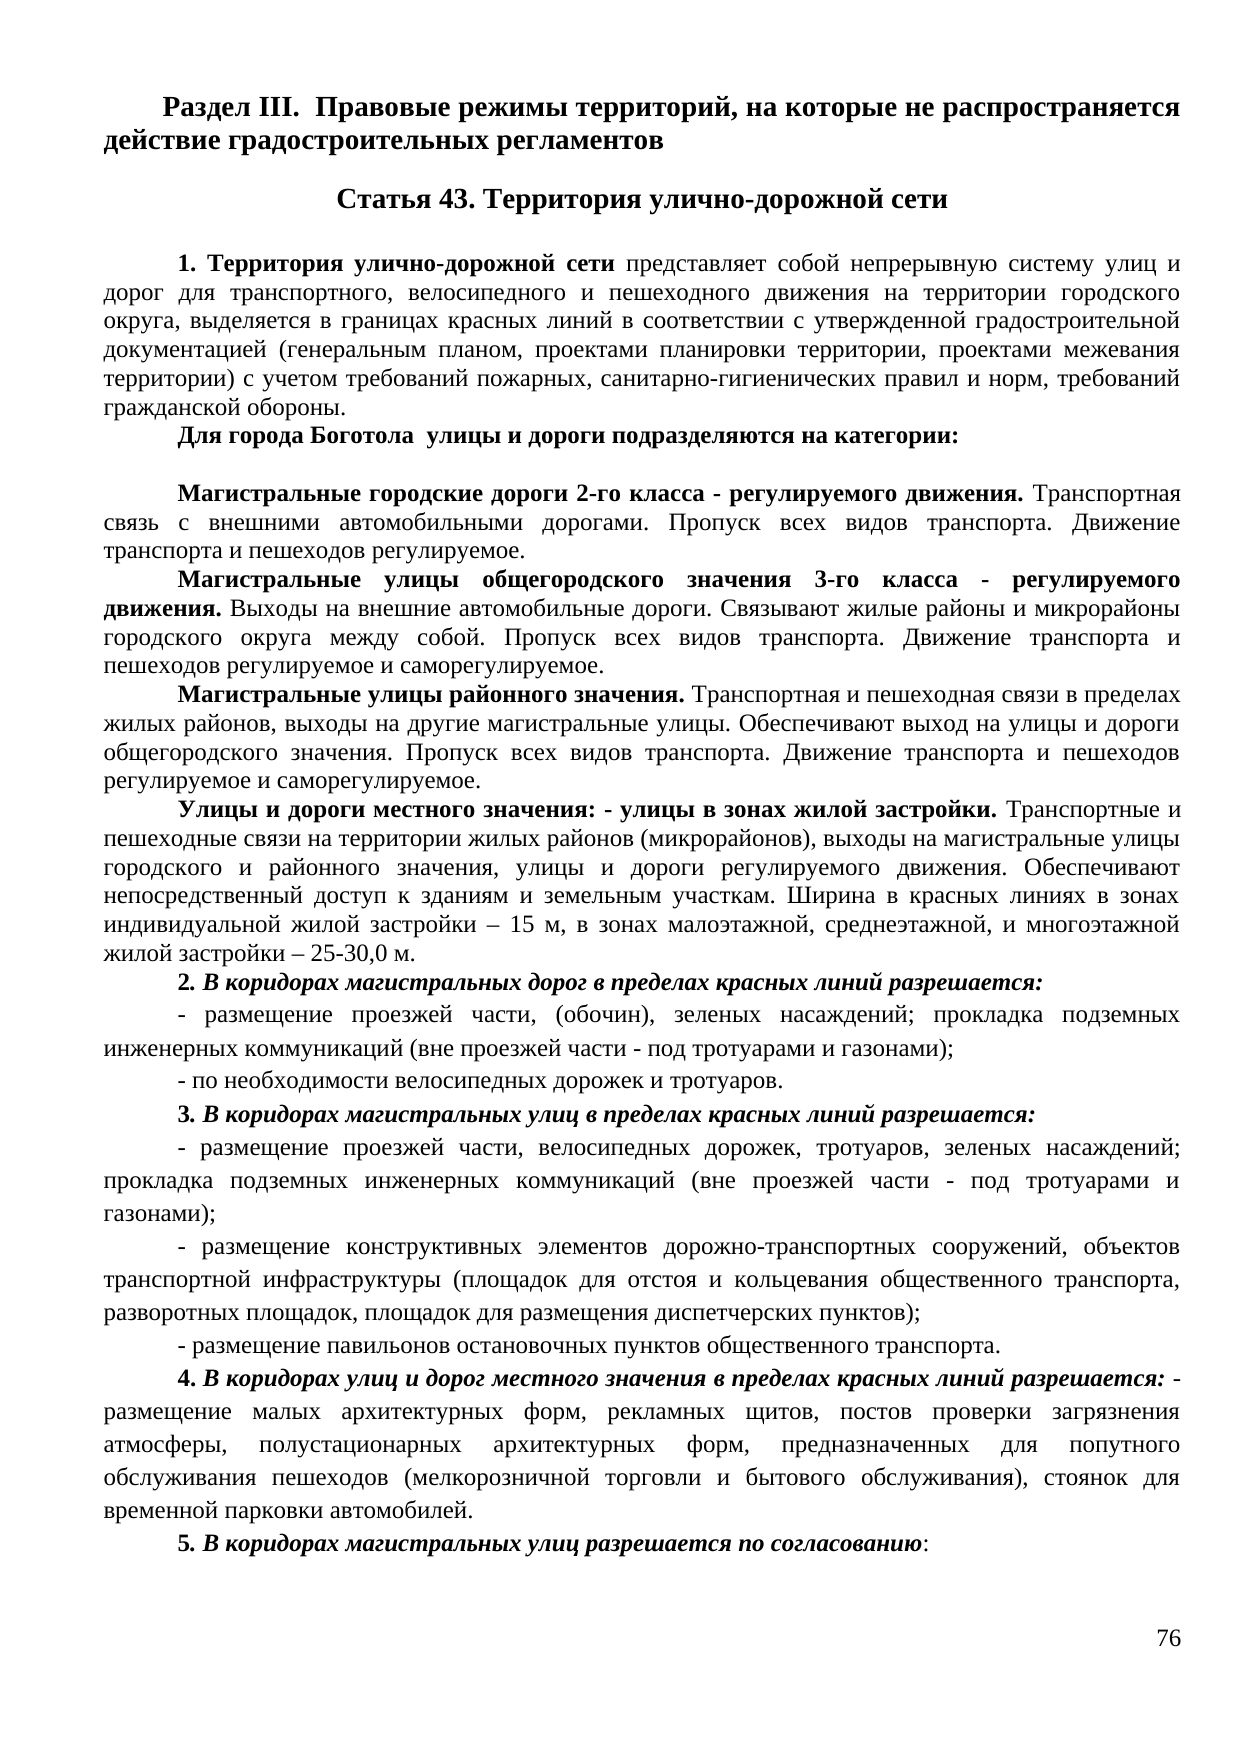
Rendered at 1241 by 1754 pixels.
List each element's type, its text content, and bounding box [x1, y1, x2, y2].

text Раздел III. Правовые режимы территорий, на которые не распространяется действие градостроительных регламентов [103, 89, 1181, 156]
text - размещение павильонов остановочных пунктов общественного транспорта. [103, 1330, 1181, 1358]
subtitle Статья 43. Территория улично-дорожной сети [103, 181, 1181, 214]
text Магистральные улицы общегородского значения 3-го класса - регулируемого движения. Выходы на внешние автомобильные дороги. Связывают жилые районы и микрорайоны городского округа между собой. Пропуск всех видов транспорта. Движение транспорта и пешеходов регулируемое и саморегулируемое. [103, 564, 1181, 679]
text 2. В коридорах магистральных дорог в пределах красных линий разрешается: [103, 967, 1181, 995]
text Для города Боготола улицы и дороги подразделяются на категории: [103, 420, 1181, 449]
text Улицы и дороги местного значения: - улицы в зонах жилой застройки. Транспортные и пешеходные связи на территории жилых районов (микрорайонов), выходы на магистральные улицы городского и районного значения, улицы и дороги регулируемого движения. Обеспечивают непосредственный доступ к зданиям и земельным участкам. Ширина в красных линиях в зонах индивидуальной жилой застройки – 15 м, в зонах малоэтажной, среднеэтажной, и многоэтажной жилой застройки – 25-30,0 м. [103, 794, 1181, 967]
text 1. Территория улично-дорожной сети представляет собой непрерывную систему улиц и дорог для транспортного, велосипедного и пешеходного движения на территории городского округа, выделяется в границах красных линий в соответствии с утвержденной градостроительной документацией (генеральным планом, проектами планировки территории, проектами межевания территории) с учетом требований пожарных, санитарно-гигиенических правил и норм, требований гражданской обороны. [103, 248, 1181, 420]
text - размещение проезжей части, велосипедных дорожек, тротуаров, зеленых насаждений; прокладка подземных инженерных коммуникаций (вне проезжей части - под тротуарами и газонами); [103, 1132, 1181, 1226]
text Магистральные улицы районного значения. Транспортная и пешеходная связи в пределах жилых районов, выходы на другие магистральные улицы. Обеспечивают выход на улицы и дороги общегородского значения. Пропуск всех видов транспорта. Движение транспорта и пешеходов регулируемое и саморегулируемое. [103, 679, 1181, 794]
text - размещение конструктивных элементов дорожно-транспортных сооружений, объектов транспортной инфраструктуры (площадок для отстоя и кольцевания общественного транспорта, разворотных площадок, площадок для размещения диспетчерских пунктов); [103, 1231, 1181, 1326]
text Магистральные городские дороги 2-го класса - регулируемого движения. Транспортная связь с внешними автомобильными дорогами. Пропуск всех видов транспорта. Движение транспорта и пешеходов регулируемое. [103, 478, 1181, 564]
text - размещение проезжей части, (обочин), зеленых насаждений; прокладка подземных инженерных коммуникаций (вне проезжей части - под тротуарами и газонами); [103, 999, 1181, 1061]
text - по необходимости велосипедных дорожек и тротуаров. [103, 1066, 1181, 1094]
text 3. В коридорах магистральных улиц в пределах красных линий разрешается: [103, 1099, 1181, 1127]
text 4. В коридорах улиц и дорог местного значения в пределах красных линий разрешается: - размещение малых архитектурных форм, рекламных щитов, постов проверки загрязнения атмосферы, полустационарных архитектурных форм, предназначенных для попутного обслуживания пешеходов (мелкорозничной торговли и бытового обслуживания), стоянок для временной парковки автомобилей. [103, 1363, 1181, 1524]
text 5. В коридорах магистральных улиц разрешается по согласованию: [103, 1528, 1181, 1557]
